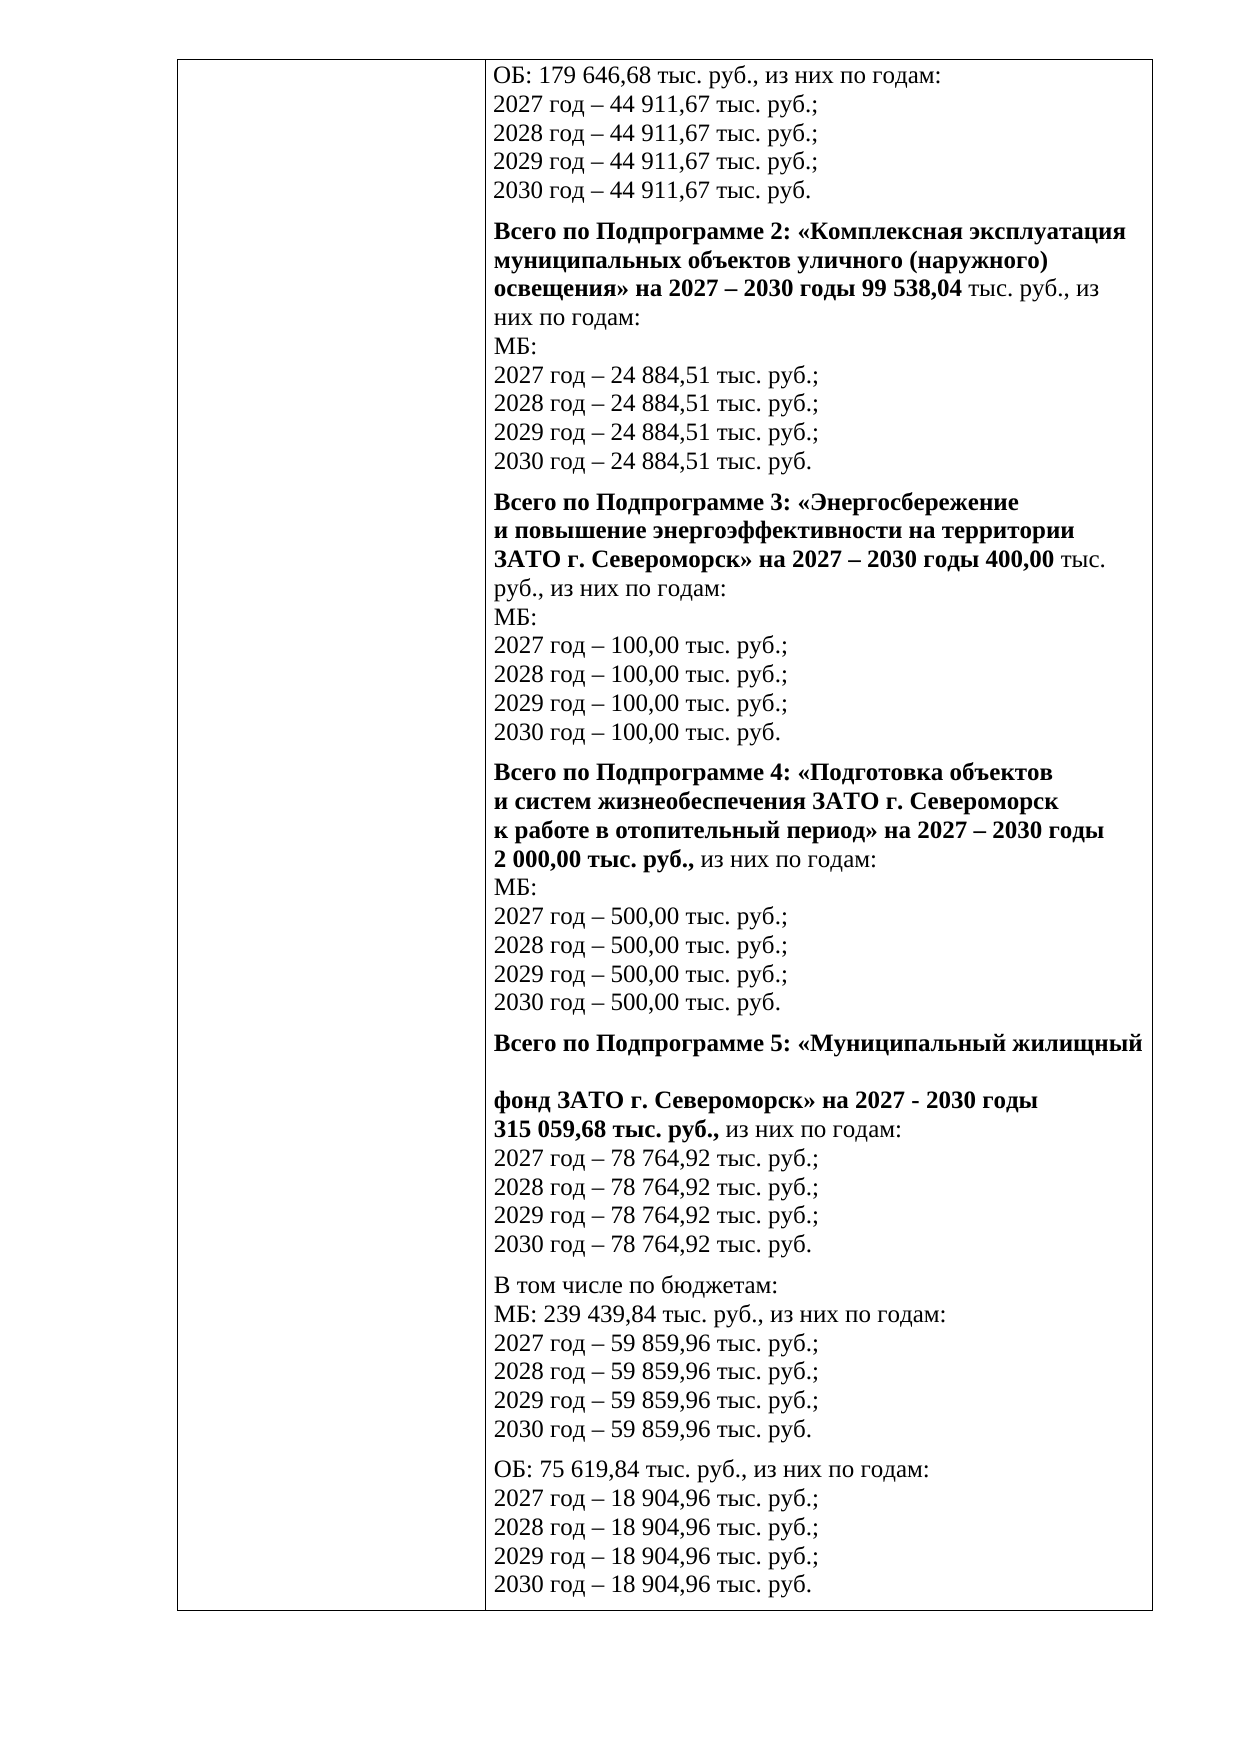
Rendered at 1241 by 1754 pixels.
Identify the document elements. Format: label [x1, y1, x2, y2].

table_cell [486, 60, 1152, 1610]
table_cell [178, 60, 485, 1610]
